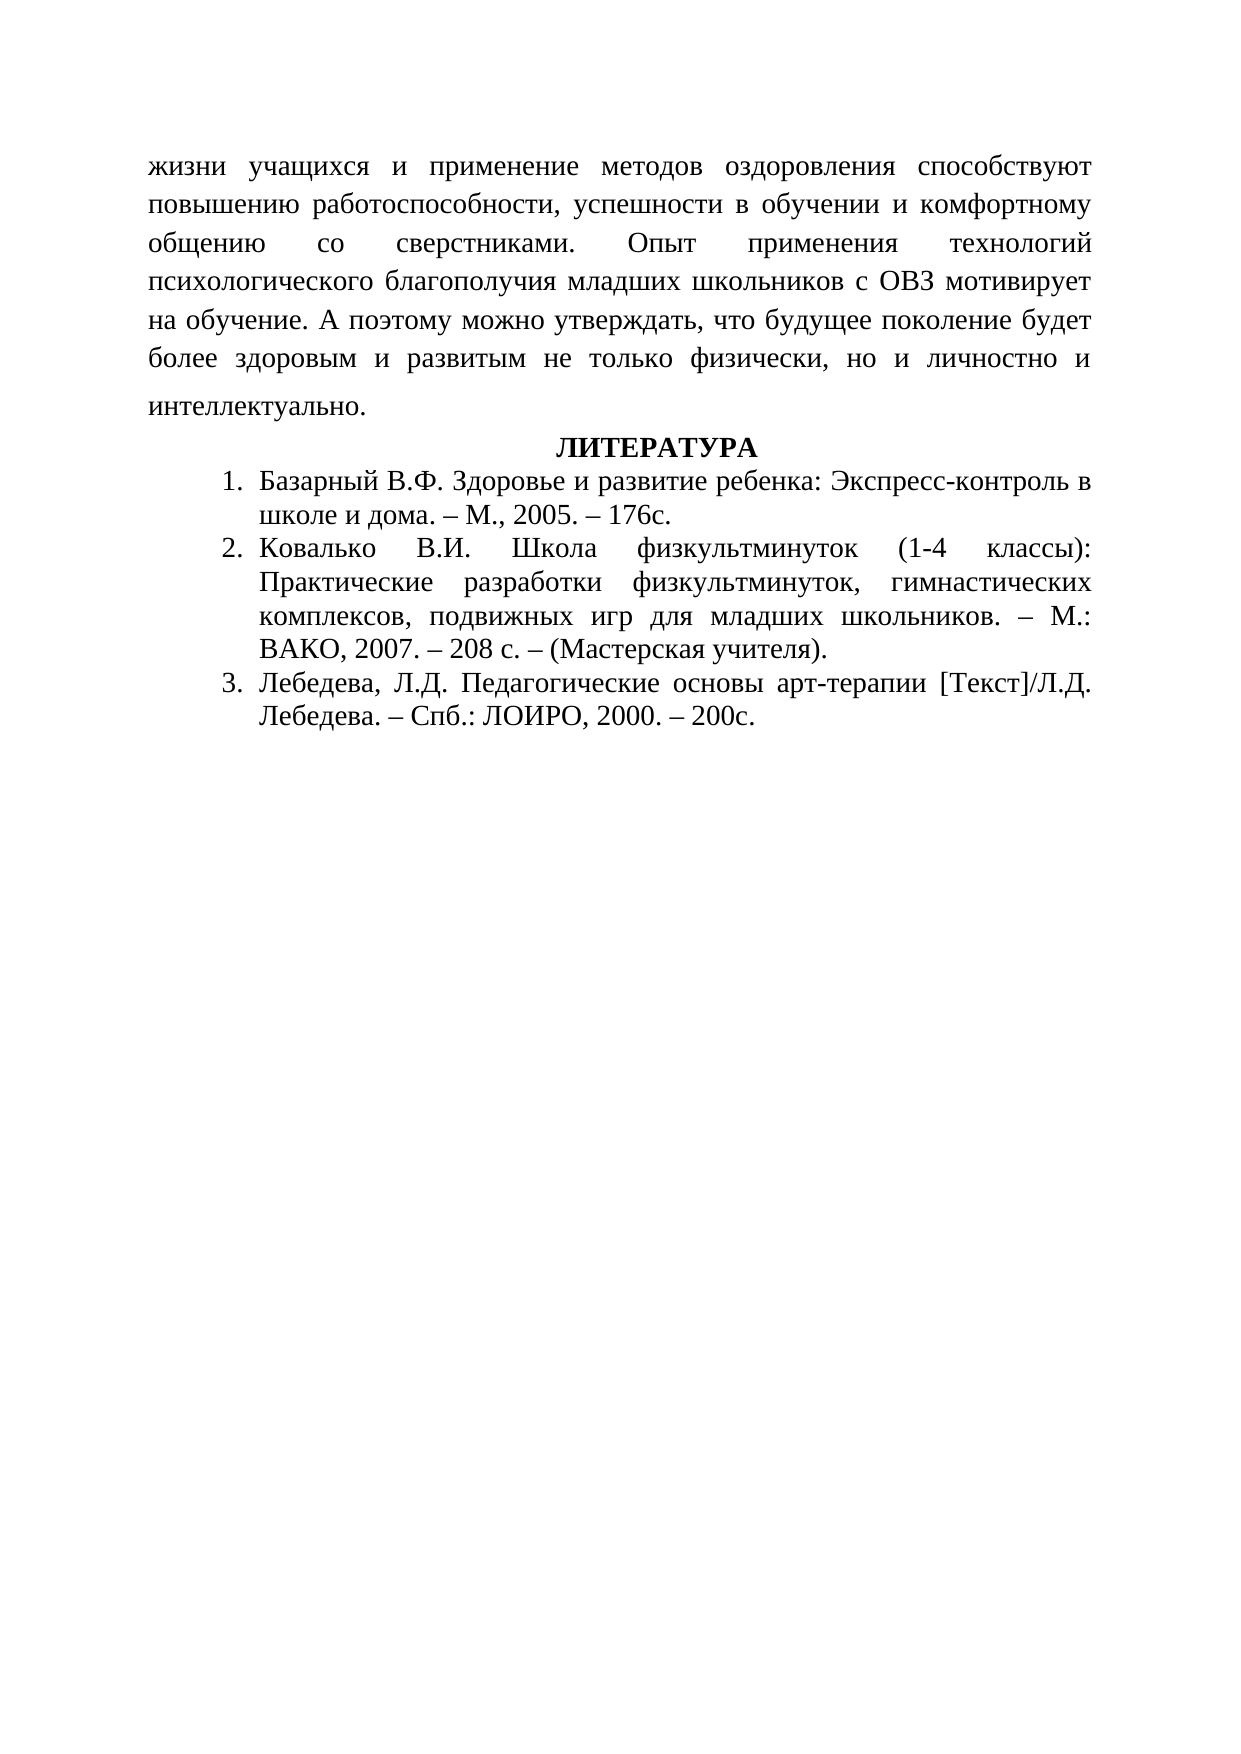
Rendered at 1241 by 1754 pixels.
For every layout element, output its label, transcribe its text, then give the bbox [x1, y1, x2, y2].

list Ковалько В.И. Школа физкультминуток (1-4 классы): Практические разработки физкультминуток, гимнастических комплексов, подвижных игр для младших школьников. – М.: ВАКО, 2007. – 208 с. – (Мастерская учителя). [221, 531, 1092, 665]
list Базарный В.Ф. Здоровье и развитие ребенка: Экспресс-контроль в школе и дома. – М., 2005. – 176с. [221, 463, 1092, 531]
list Лебедева, Л.Д. Педагогические основы арт-терапии [Текст]/Л.Д. Лебедева. – Спб.: ЛОИРО, 2000. – 200с. [221, 665, 1092, 732]
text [148, 148, 1092, 186]
text ЛИТЕРАТУРА [148, 430, 1092, 463]
